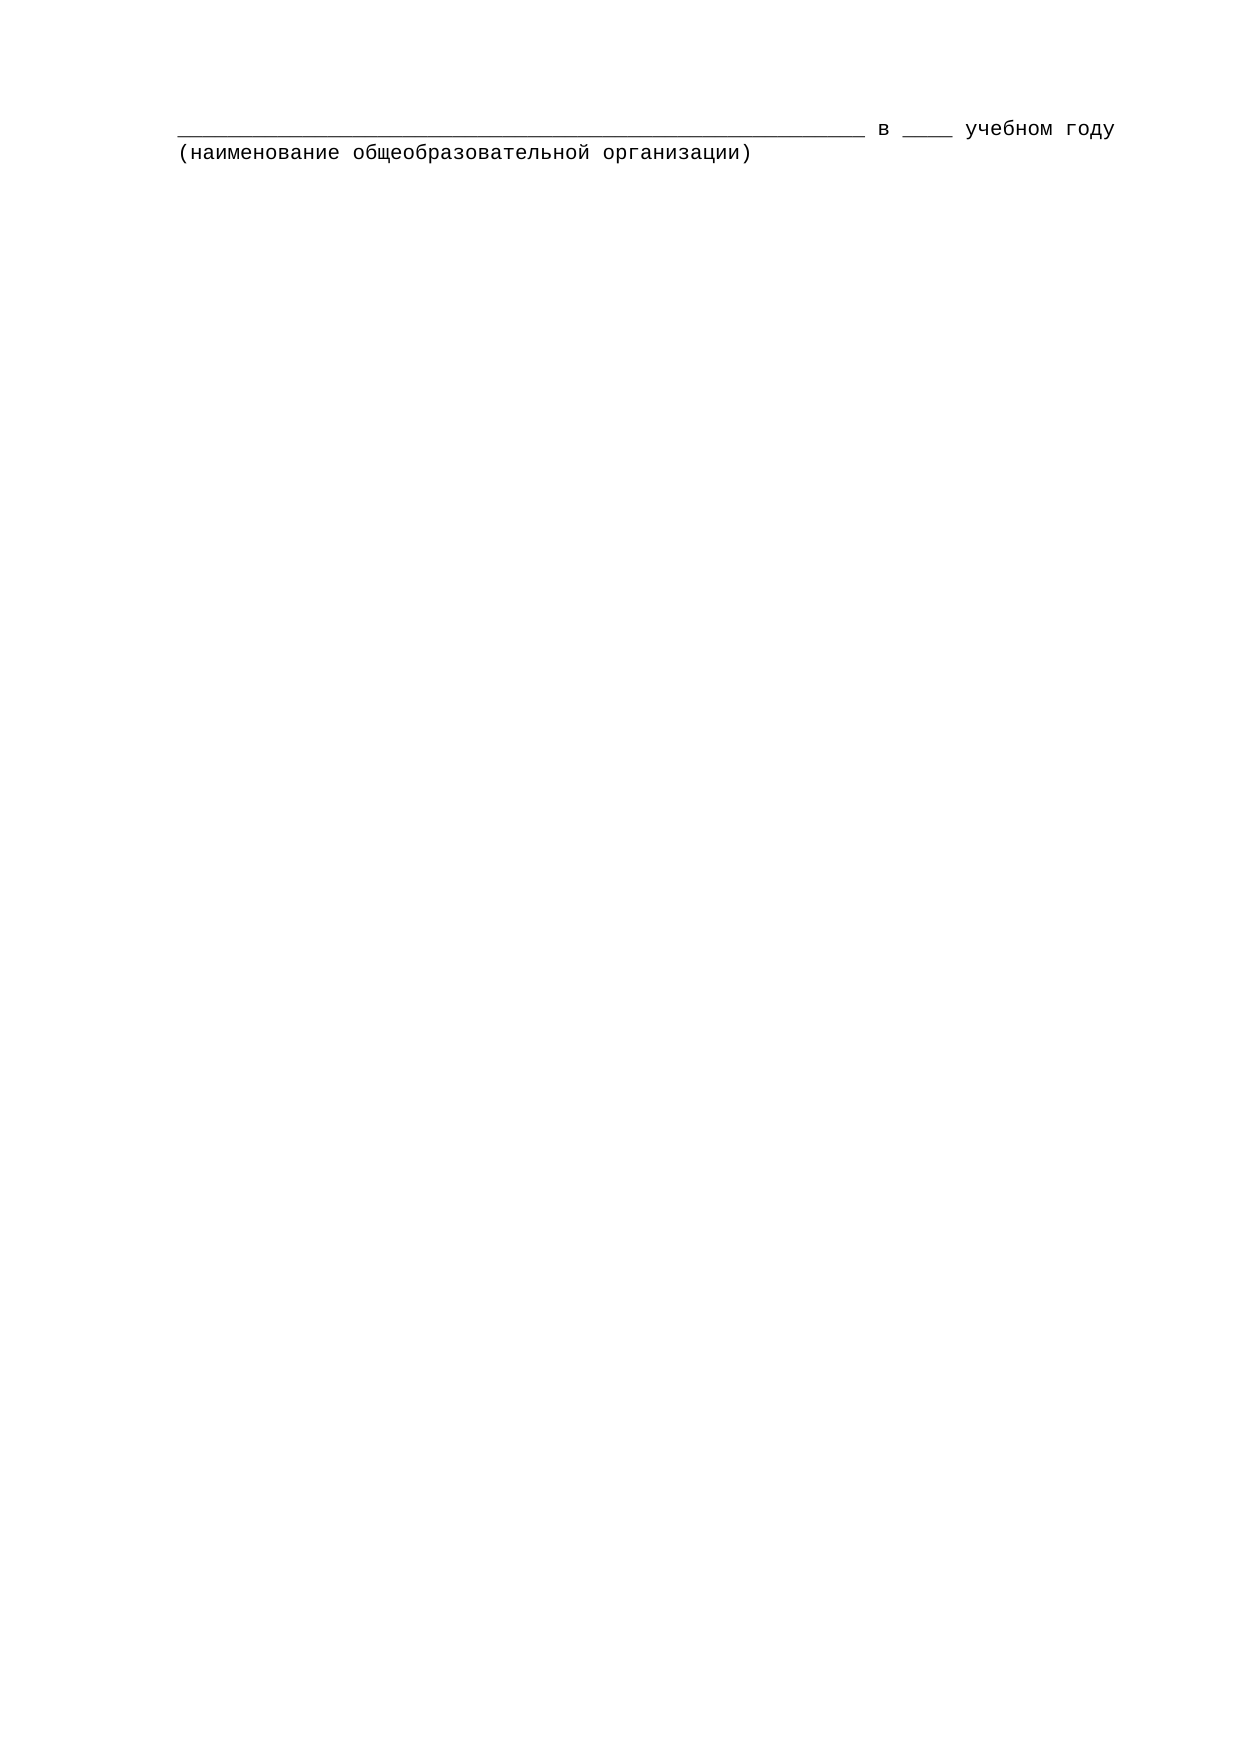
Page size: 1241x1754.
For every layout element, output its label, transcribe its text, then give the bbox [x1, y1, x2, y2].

text (наименование общеобразовательной организации) [177, 142, 1181, 165]
text _______________________________________________________ в ____ учебном году [177, 118, 1181, 142]
